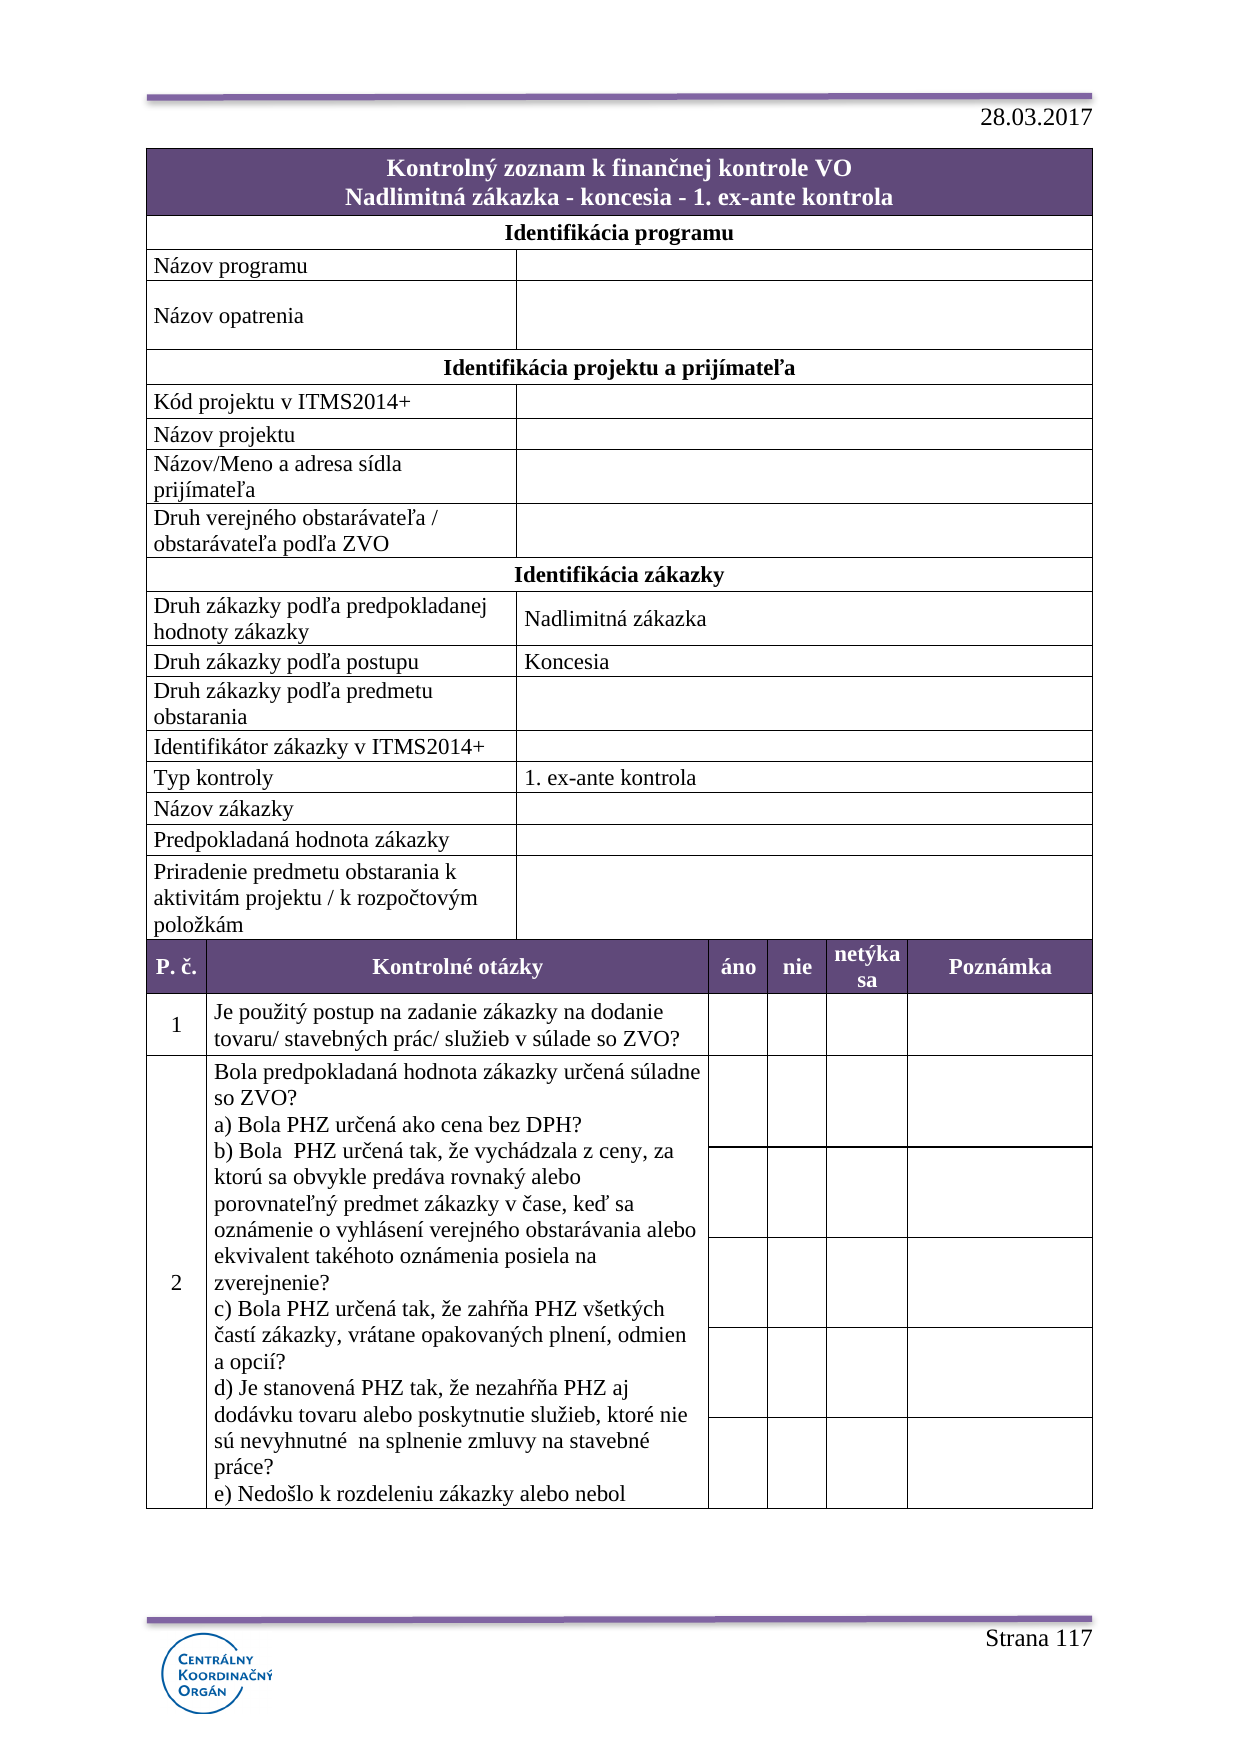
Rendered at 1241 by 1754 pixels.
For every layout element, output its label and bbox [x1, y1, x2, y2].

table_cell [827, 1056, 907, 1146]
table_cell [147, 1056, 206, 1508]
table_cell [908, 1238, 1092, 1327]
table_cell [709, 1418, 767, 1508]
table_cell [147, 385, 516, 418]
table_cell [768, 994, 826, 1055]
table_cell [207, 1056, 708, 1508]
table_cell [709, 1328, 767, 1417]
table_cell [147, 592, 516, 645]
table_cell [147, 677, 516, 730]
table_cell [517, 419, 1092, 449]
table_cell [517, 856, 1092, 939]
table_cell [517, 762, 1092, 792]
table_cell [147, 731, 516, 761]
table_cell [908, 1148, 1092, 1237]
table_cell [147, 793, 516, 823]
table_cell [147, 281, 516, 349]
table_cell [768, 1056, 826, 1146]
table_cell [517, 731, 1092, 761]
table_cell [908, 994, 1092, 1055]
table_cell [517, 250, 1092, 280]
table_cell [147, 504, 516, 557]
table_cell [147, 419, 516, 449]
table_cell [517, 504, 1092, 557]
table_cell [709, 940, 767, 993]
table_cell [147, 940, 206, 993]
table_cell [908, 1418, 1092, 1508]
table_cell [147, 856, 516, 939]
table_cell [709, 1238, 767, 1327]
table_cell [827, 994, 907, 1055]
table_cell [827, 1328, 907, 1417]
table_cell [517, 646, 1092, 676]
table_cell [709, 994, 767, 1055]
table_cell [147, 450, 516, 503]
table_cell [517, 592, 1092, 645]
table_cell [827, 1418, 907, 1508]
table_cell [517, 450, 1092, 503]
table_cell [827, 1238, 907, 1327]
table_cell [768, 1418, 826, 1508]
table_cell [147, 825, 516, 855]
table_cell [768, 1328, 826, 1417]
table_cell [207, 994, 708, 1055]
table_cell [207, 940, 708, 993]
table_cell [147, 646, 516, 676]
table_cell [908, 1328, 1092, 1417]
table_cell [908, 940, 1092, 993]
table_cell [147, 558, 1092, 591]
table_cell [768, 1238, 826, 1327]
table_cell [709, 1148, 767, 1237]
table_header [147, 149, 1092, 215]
picture [159, 1631, 272, 1713]
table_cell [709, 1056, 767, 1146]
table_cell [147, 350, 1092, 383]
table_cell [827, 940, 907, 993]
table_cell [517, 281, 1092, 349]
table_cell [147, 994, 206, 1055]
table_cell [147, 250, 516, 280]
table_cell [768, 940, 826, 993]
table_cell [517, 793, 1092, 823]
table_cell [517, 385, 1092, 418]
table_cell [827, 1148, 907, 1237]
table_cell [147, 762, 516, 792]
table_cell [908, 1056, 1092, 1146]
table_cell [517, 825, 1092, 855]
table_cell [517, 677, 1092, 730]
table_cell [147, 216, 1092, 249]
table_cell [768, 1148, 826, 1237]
